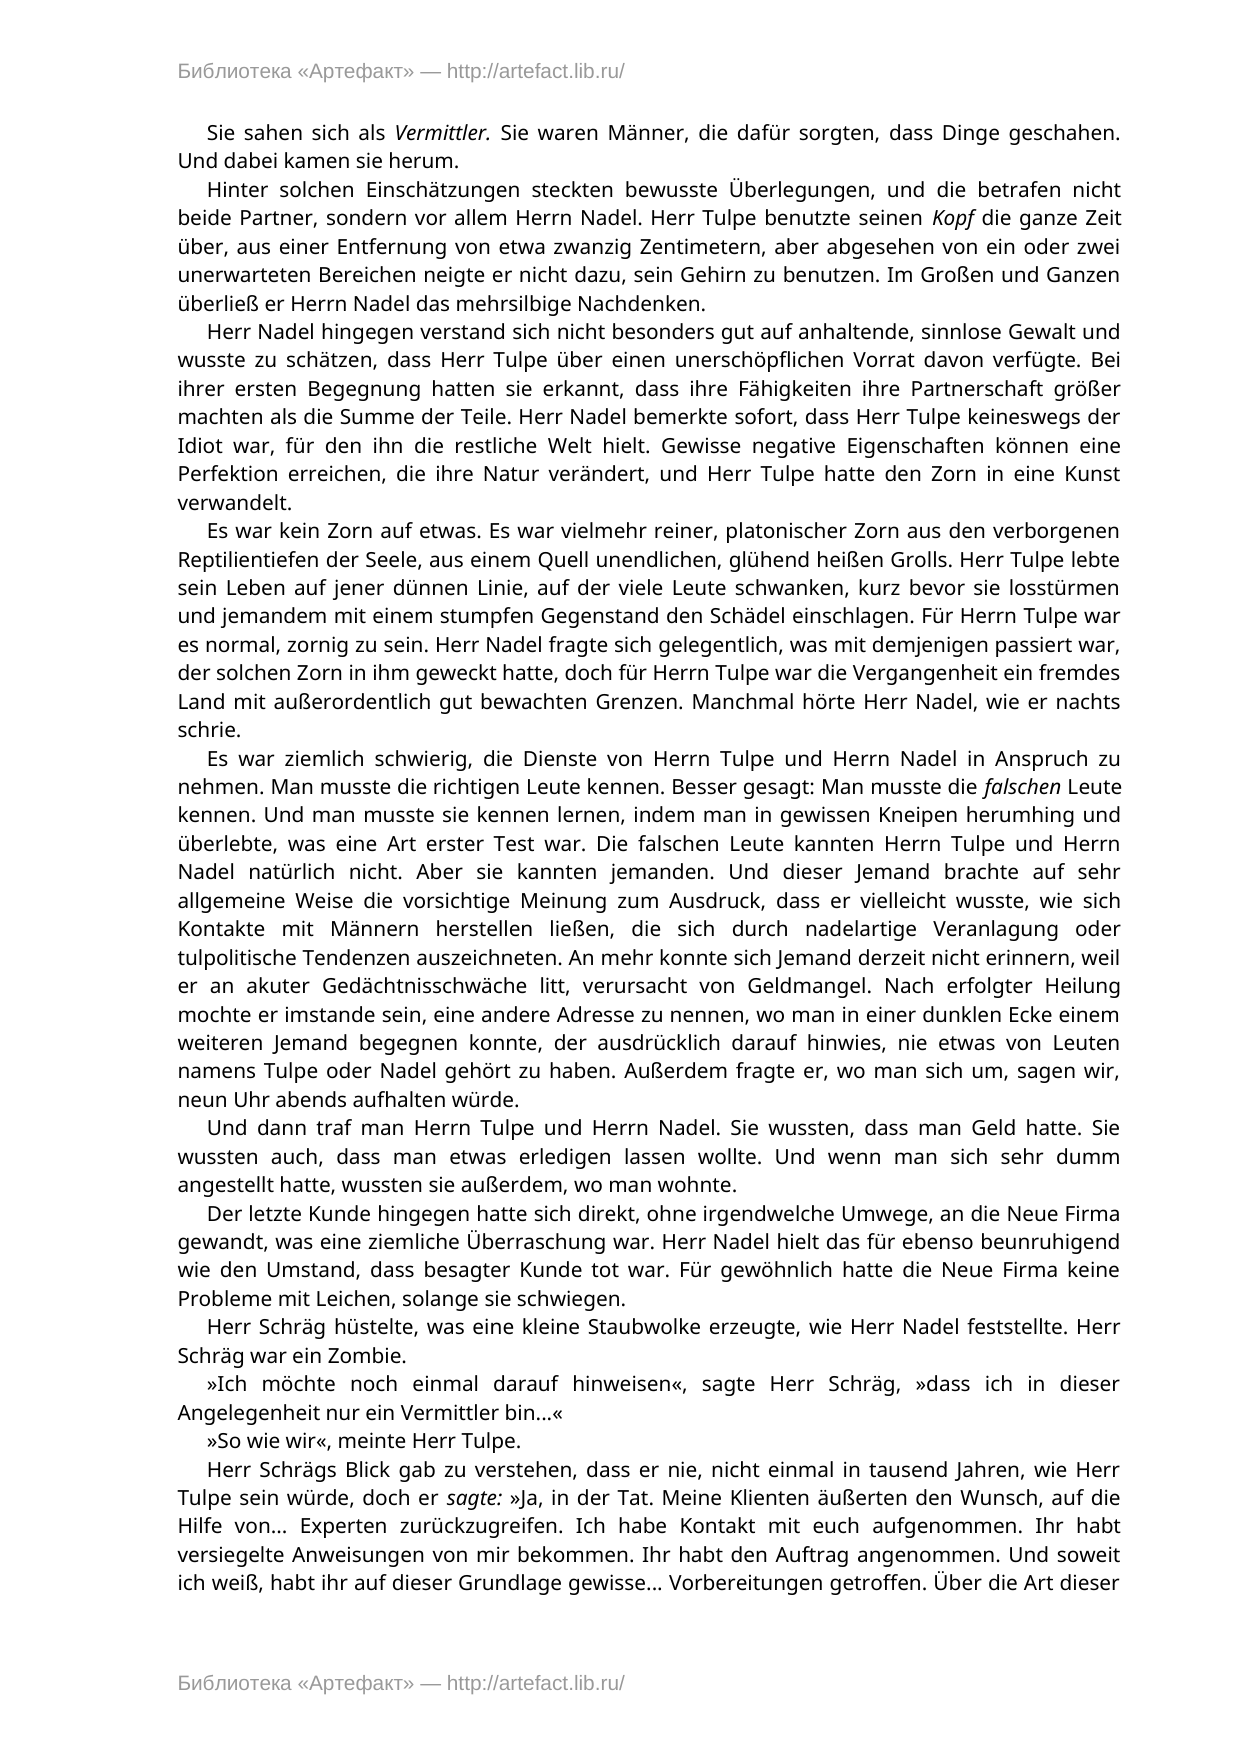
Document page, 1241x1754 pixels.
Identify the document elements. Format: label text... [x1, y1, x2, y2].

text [177, 1455, 1122, 1597]
text »So wie wir«, meinte Herr Tulpe. [177, 1426, 1122, 1455]
text Es war kein Zorn auf etwas. Es war vielmehr reiner, platonischer Zorn aus den verborgenen Reptilientiefen der Seele, aus einem Quell unendlichen, glühend heißen Grolls. Herr Tulpe lebte sein Leben auf jener dünnen Linie, auf der viele Leute schwanken, kurz bevor sie losstürmen und jemandem mit einem stumpfen Gegenstand den Schädel einschlagen. Für Herrn Tulpe war es normal, zornig zu sein. Herr Nadel fragte sich gelegentlich, was mit demjenigen passiert war, der solchen Zorn in ihm geweckt hatte, doch für Herrn Tulpe war die Vergangenheit ein fremdes Land mit außerordentlich gut bewachten Grenzen. Manchmal hörte Herr Nadel, wie er nachts schrie. [177, 516, 1122, 744]
text Es war ziemlich schwierig, die Dienste von Herrn Tulpe und Herrn Nadel in Anspruch zu nehmen. Man musste die richtigen Leute kennen. Besser gesagt: Man musste die falschen Leute kennen. Und man musste sie kennen lernen, indem man in gewissen Kneipen herumhing und überlebte, was eine Art erster Test war. Die falschen Leute kannten Herrn Tulpe und Herrn Nadel natürlich nicht. Aber sie kannten jemanden. Und dieser Jemand brachte auf sehr allgemeine Weise die vorsichtige Meinung zum Ausdruck, dass er vielleicht wusste, wie sich Kontakte mit Männern herstellen ließen, die sich durch nadelartige Veranlagung oder tulpolitische Tendenzen auszeichneten. An mehr konnte sich Jemand derzeit nicht erinnern, weil er an akuter Gedächtnisschwäche litt, verursacht von Geldmangel. Nach erfolgter Heilung mochte er imstande sein, eine andere Adresse zu nennen, wo man in einer dunklen Ecke einem weiteren Jemand begegnen konnte, der ausdrücklich darauf hinwies, nie etwas von Leuten namens Tulpe oder Nadel gehört zu haben. Außerdem fragte er, wo man sich um, sagen wir, neun Uhr abends aufhalten würde. [177, 744, 1122, 1113]
text Herr Schräg hüstelte, was eine kleine Staubwolke erzeugte, wie Herr Nadel feststellte. Herr Schräg war ein Zombie. [177, 1312, 1122, 1369]
text Der letzte Kunde hingegen hatte sich direkt, ohne irgendwelche Umwege, an die Neue Firma gewandt, was eine ziemliche Überraschung war. Herr Nadel hielt das für ebenso beunruhigend wie den Umstand, dass besagter Kunde tot war. Für gewöhnlich hatte die Neue Firma keine Probleme mit Leichen, solange sie schwiegen. [177, 1199, 1122, 1312]
text Hinter solchen Einschätzungen steckten bewusste Überlegungen, und die betrafen nicht beide Partner, sondern vor allem Herrn Nadel. Herr Tulpe benutzte seinen Kopf die ganze Zeit über, aus einer Entfernung von etwa zwanzig Zentimetern, aber abgesehen von ein oder zwei unerwarteten Bereichen neigte er nicht dazu, sein Gehirn zu benutzen. Im Großen und Ganzen überließ er Herrn Nadel das mehrsilbige Nachdenken. [177, 175, 1122, 317]
text Herr Nadel hingegen verstand sich nicht besonders gut auf anhaltende, sinnlose Gewalt und wusste zu schätzen, dass Herr Tulpe über einen unerschöpflichen Vorrat davon verfügte. Bei ihrer ersten Begegnung hatten sie erkannt, dass ihre Fähigkeiten ihre Partnerschaft größer machten als die Summe der Teile. Herr Nadel bemerkte sofort, dass Herr Tulpe keineswegs der Idiot war, für den ihn die restliche Welt hielt. Gewisse negative Eigenschaften können eine Perfektion erreichen, die ihre Natur verändert, und Herr Tulpe hatte den Zorn in eine Kunst verwandelt. [177, 317, 1122, 516]
text Sie sahen sich als Vermittler. Sie waren Männer, die dafür sorgten, dass Dinge geschahen. Und dabei kamen sie herum. [177, 118, 1122, 175]
text Und dann traf man Herrn Tulpe und Herrn Nadel. Sie wussten, dass man Geld hatte. Sie wussten auch, dass man etwas erledigen lassen wollte. Und wenn man sich sehr dumm angestellt hatte, wussten sie außerdem, wo man wohnte. [177, 1113, 1122, 1199]
text »Ich möchte noch einmal darauf hinweisen«, sagte Herr Schräg, »dass ich in dieser Angelegenheit nur ein Vermittler bin...« [177, 1369, 1122, 1426]
